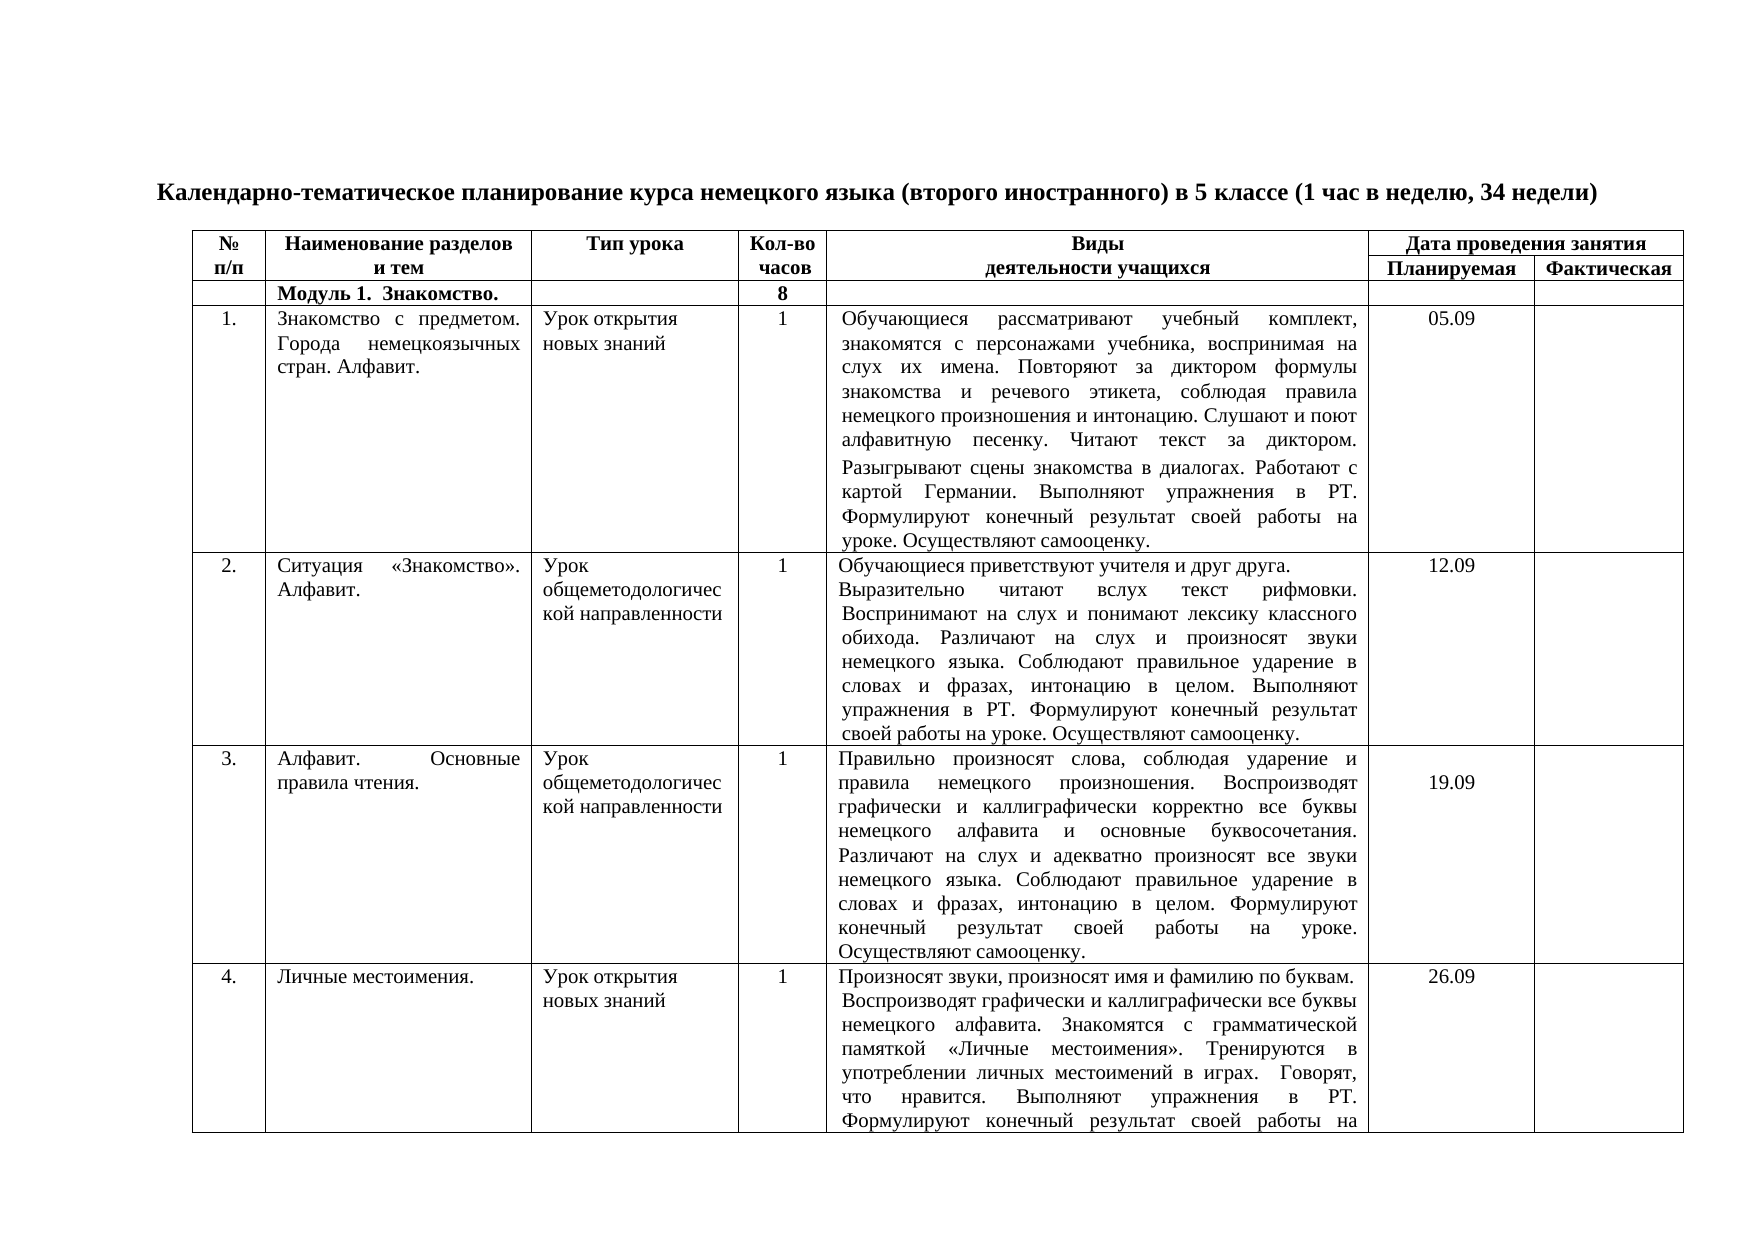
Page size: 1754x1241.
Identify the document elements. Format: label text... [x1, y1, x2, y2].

table_cell 1 [739, 964, 826, 1132]
table_cell [827, 281, 1368, 305]
table_cell Обучающиеся приветствуют учителя и друг друга. Выразительно читают вслух текст рифмовки. Воспринимают на слух и понимают лексику классного обихода. Различают на слух и произносят звуки немецкого языка. Соблюдают правильное ударение в словах и фразах, интонацию в целом. Выполняют упражнения в РТ. Формулируют конечный результат своей работы на уроке. Осуществляют самооценку. [827, 553, 1368, 745]
table_cell 1 [739, 553, 826, 745]
table_cell Урок общеметодологической направленности [532, 746, 738, 963]
table_cell Обучающиеся рассматривают учебный комплект, знакомятся с персонажами учебника, воспринимая на слух их имена. Повторяют за диктором формулы знакомства и речевого этикета, соблюдая правила немецкого произношения и интонацию. Слушают и поют алфавитную песенку. Читают текст за диктором. Разыгрывают сцены знакомства в диалогах. Работают с картой Германии. Выполняют упражнения в РТ. Формулируют конечный результат своей работы на уроке. Осуществляют самооценку. [827, 306, 1368, 552]
table_header Наименование разделов и тем [266, 231, 531, 280]
table_header Тип урока [532, 231, 738, 280]
table_cell 4. [193, 964, 265, 1132]
table_cell 26.09 [1369, 964, 1534, 1132]
table_cell Ситуация «Знакомство». Алфавит. [266, 553, 531, 745]
table_cell Урок общеметодологической направленности [532, 553, 738, 745]
table_cell 19.09 [1369, 746, 1534, 963]
text Календарно-тематическое планирование курса немецкого языка (второго иностранного) в 5 классе (1 час в неделю, 34 недели) [118, 177, 1636, 206]
table_header Дата проведения занятия [1369, 231, 1683, 255]
table_cell Планируемая [1369, 256, 1534, 280]
table_cell Правильно произносят слова, соблюдая ударение и правила немецкого произношения. Воспроизводят графически и каллиграфически корректно все буквы немецкого алфавита и основные буквосочетания. Различают на слух и адекватно произносят все звуки немецкого языка. Соблюдают правильное ударение в словах и фразах, интонацию в целом. Формулируют конечный результат своей работы на уроке. Осуществляют самооценку. [827, 746, 1368, 963]
table_cell 12.09 [1369, 553, 1534, 745]
table_header Виды деятельности учащихся [827, 231, 1368, 280]
table_cell [1369, 281, 1534, 305]
table_cell [1535, 281, 1683, 305]
table_cell 05.09 [1369, 306, 1534, 552]
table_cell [532, 964, 738, 1132]
table_cell 1 [739, 306, 826, 552]
table_cell [1535, 553, 1683, 745]
table_cell 8 [739, 281, 826, 305]
table_header Кол-во часов [739, 231, 826, 280]
table_cell Знакомство с предметом. Города немецкоязычных стран. Алфавит. [266, 306, 531, 552]
table_cell 2. [193, 553, 265, 745]
table_cell Урок открытия новых знаний [532, 306, 738, 552]
table_cell 3. [193, 746, 265, 963]
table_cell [827, 964, 1368, 1132]
table_cell Фактическая [1535, 256, 1683, 280]
table_cell [532, 281, 738, 305]
table_cell [1535, 964, 1683, 1132]
table_cell 1 [739, 746, 826, 963]
table_cell Алфавит. Основные правила чтения. [266, 746, 531, 963]
table_cell Модуль 1. Знакомство. [266, 281, 531, 305]
table_cell [1535, 306, 1683, 552]
table_cell [193, 281, 265, 305]
table_header № п/п [193, 231, 265, 280]
table_cell Личные местоимения. [266, 964, 531, 1132]
table_cell 1. [193, 306, 265, 552]
table_cell [1535, 746, 1683, 963]
